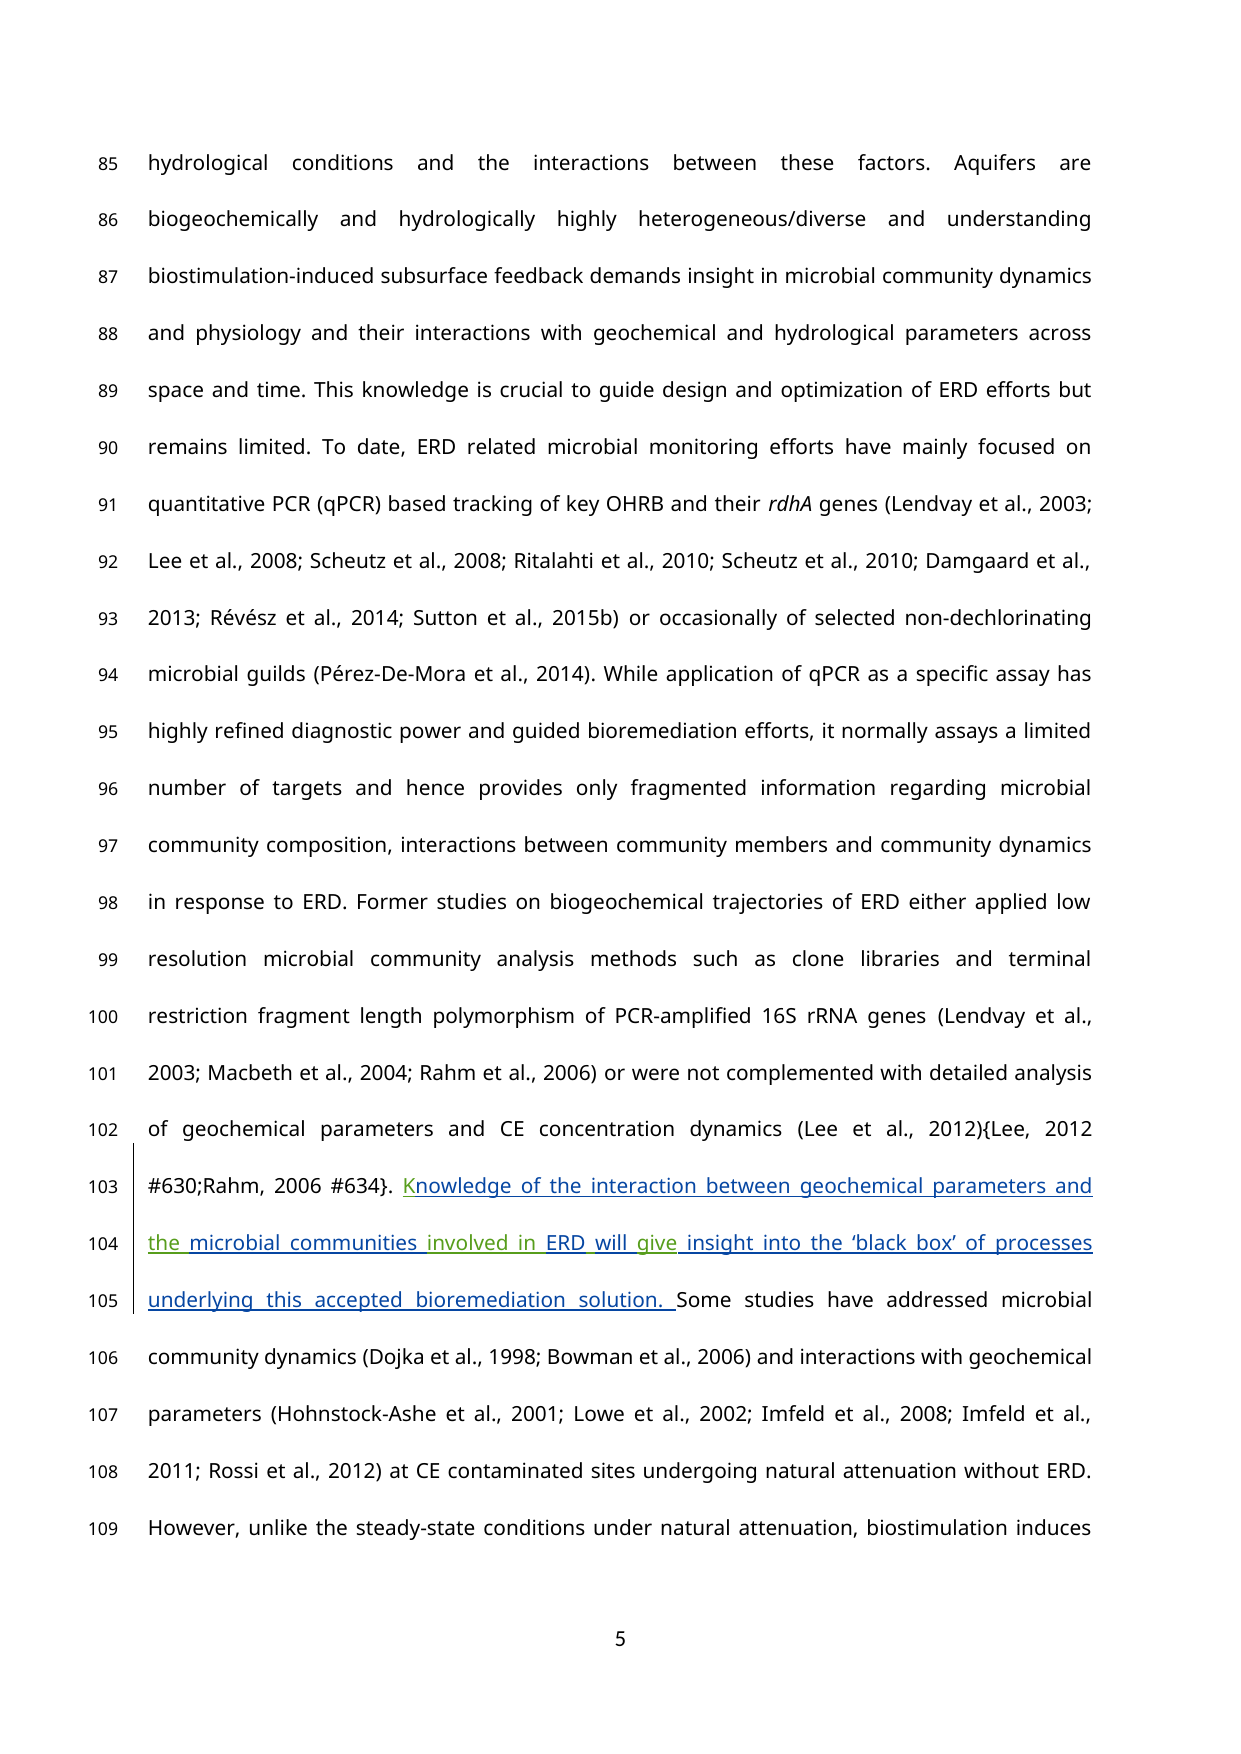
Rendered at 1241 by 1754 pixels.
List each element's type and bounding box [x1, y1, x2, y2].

text [148, 1253, 1093, 1541]
text [148, 148, 1093, 1252]
